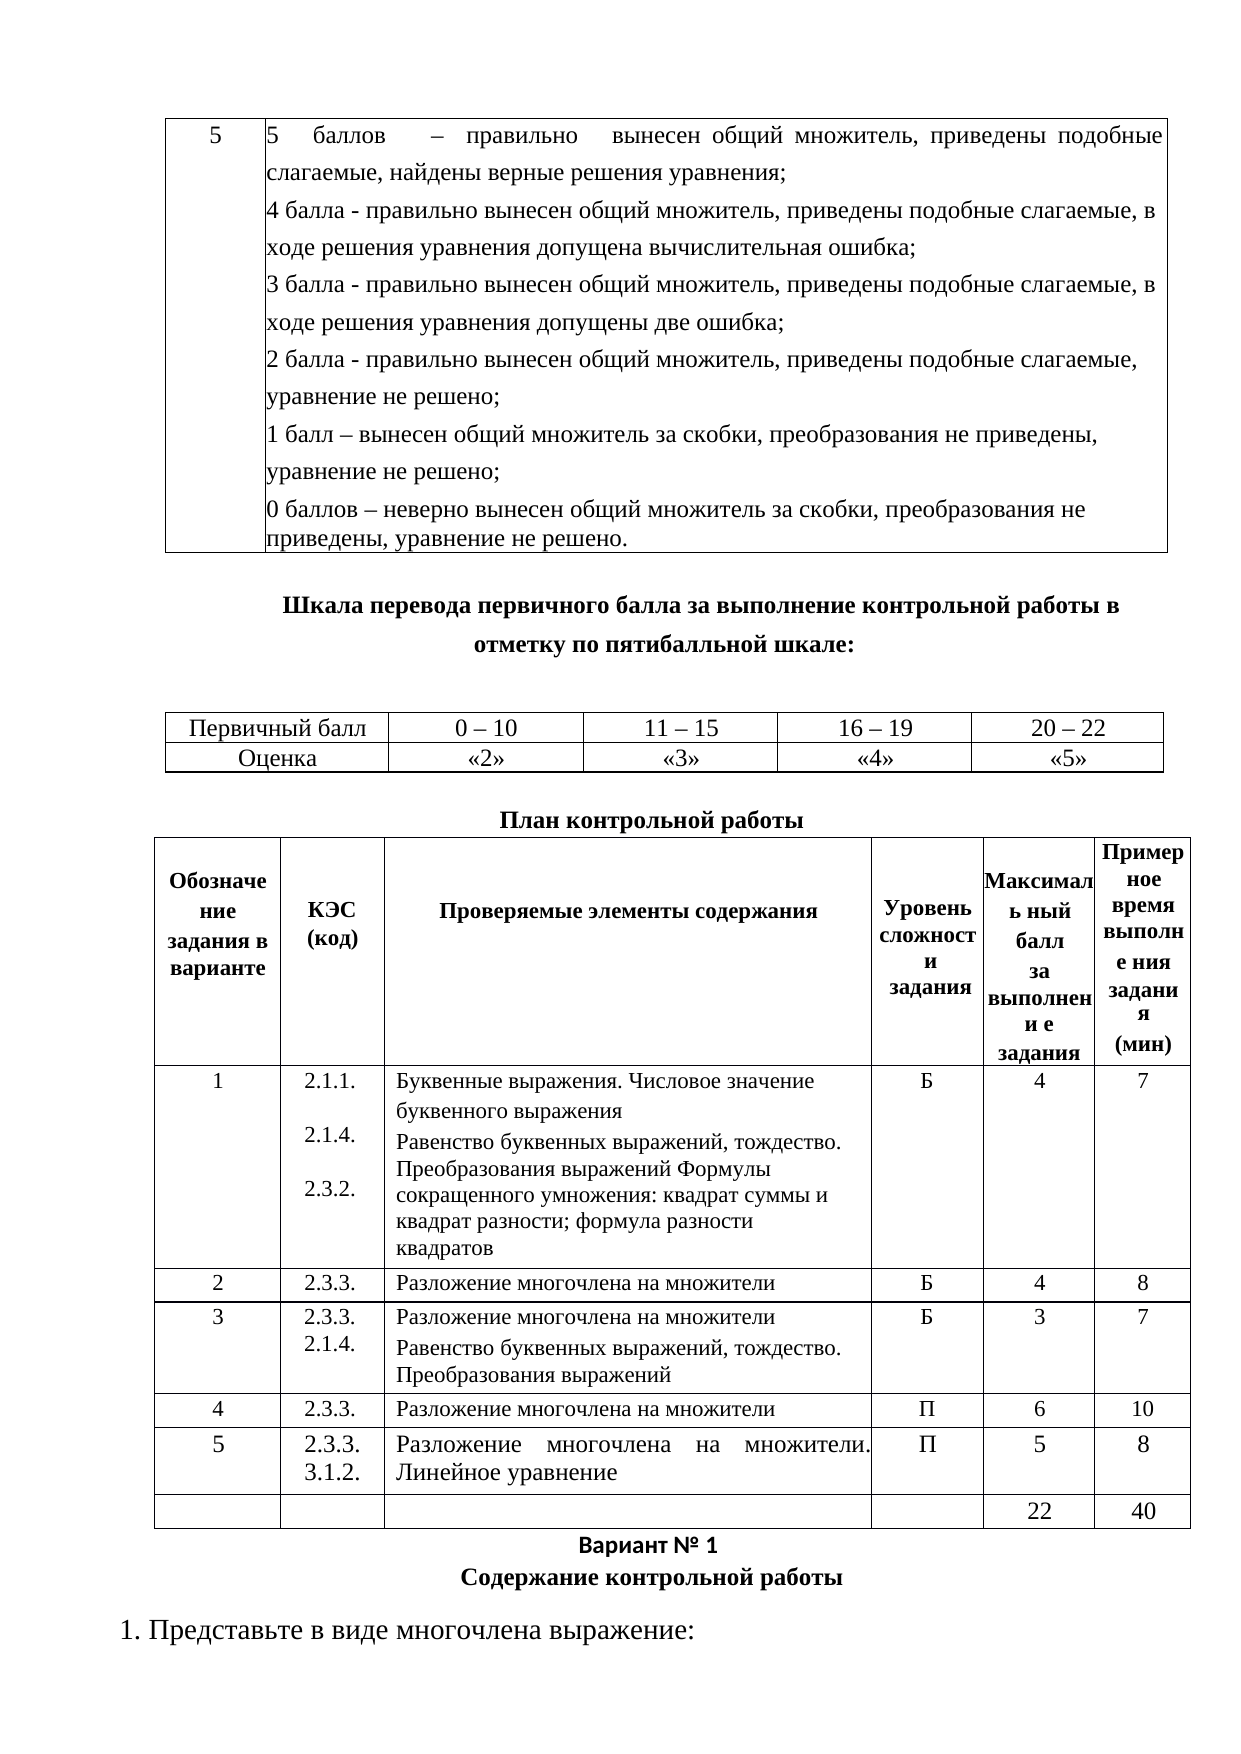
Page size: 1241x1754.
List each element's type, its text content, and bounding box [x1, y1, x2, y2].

table_cell Буквенные выражения. Числовое значение буквенного выражения Равенство буквенных выражений, тождество. Преобразования выражений Формулы сокращенного умножения: квадрат суммы и квадрат разности; формула разности квадратов [385, 1066, 871, 1267]
table_header Пример ное время выполн е ния задани я (мин) [1095, 838, 1190, 1065]
table_cell Разложение многочлена на множители [385, 1269, 871, 1301]
table_header 0 – 10 [389, 713, 583, 742]
text Вариант № 1 [115, 1529, 1181, 1559]
table_cell 2.3.3. 3.1.2. [281, 1428, 384, 1494]
table_cell 3 [984, 1303, 1094, 1393]
table_cell «3» [584, 743, 777, 771]
table_cell 8 [1095, 1428, 1190, 1494]
table_cell П [872, 1428, 983, 1494]
table_cell Б [872, 1066, 983, 1267]
table_cell 40 [1095, 1495, 1190, 1528]
table_cell «4» [778, 743, 971, 771]
table_cell [872, 1495, 983, 1528]
text Шкала перевода первичного балла за выполнение контрольной работы в отметку по пятибалльной шкале: [282, 590, 1181, 657]
table_header 16 – 19 [778, 713, 971, 742]
table_cell 8 [1095, 1269, 1190, 1301]
table_cell 5 [984, 1428, 1094, 1494]
table_cell 2.3.3. 2.1.4. [281, 1303, 384, 1393]
table_cell 7 [1095, 1303, 1190, 1393]
text Содержание контрольной работы [284, 1562, 1020, 1591]
table_header Проверяемые элементы содержания [385, 838, 871, 1065]
table_cell 1 [155, 1066, 280, 1267]
table_cell 3 [155, 1303, 280, 1393]
table_cell 6 [984, 1394, 1094, 1427]
table_cell 2.3.3. [281, 1394, 384, 1427]
table_cell 2.3.3. [281, 1269, 384, 1301]
text 1. Представьте в виде многочлена выражение: [119, 1612, 1181, 1646]
table_cell Разложение многочлена на множители [385, 1394, 871, 1427]
table_header Первичный балл [166, 713, 388, 742]
table_cell 4 [155, 1394, 280, 1427]
table_cell 2.1.1. 2.1.4. 2.3.2. [281, 1066, 384, 1267]
table_cell [281, 1495, 384, 1528]
table_cell Б [872, 1269, 983, 1301]
table_cell 5 баллов – правильно вынесен общий множитель, приведены подобные слагаемые, найдены верные решения уравнения; 4 балла - правильно вынесен общий множитель, приведены подобные слагаемые, в ходе решения уравнения допущена вычислительная ошибка; 3 балла - правильно вынесен общий множитель, приведены подобные слагаемые, в ходе решения уравнения допущены две ошибка; 2 балла - правильно вынесен общий множитель, приведены подобные слагаемые, уравнение не решено; 1 балл – вынесен общий множитель за скобки, преобразования не приведены, уравнение не решено; 0 баллов – неверно вынесен общий множитель за скобки, преобразования не приведены, уравнение не решено. [266, 119, 1167, 552]
table_cell 5 [155, 1428, 280, 1494]
table_cell 10 [1095, 1394, 1190, 1427]
table_cell [155, 1495, 280, 1528]
table_cell Разложение многочлена на множители Равенство буквенных выражений, тождество. Преобразования выражений [385, 1303, 871, 1393]
table_cell «2» [389, 743, 583, 771]
table_header КЭС (код) [281, 838, 384, 1065]
table_header Уровень сложност и задания [872, 838, 983, 1065]
table_cell 4 [984, 1066, 1094, 1267]
table_header 11 – 15 [584, 713, 777, 742]
table_cell П [872, 1394, 983, 1427]
table_header Обозначе ние задания в варианте [155, 838, 280, 1065]
table_cell 7 [1095, 1066, 1190, 1267]
table_cell 22 [984, 1495, 1094, 1528]
table_cell Б [872, 1303, 983, 1393]
table_cell 4 [984, 1269, 1094, 1301]
table_cell 5 [166, 119, 265, 552]
table_cell [385, 1495, 871, 1528]
table_cell 2 [155, 1269, 280, 1301]
text План контрольной работы [284, 806, 1020, 834]
table_cell Разложение многочлена на множители. Линейное уравнение [385, 1428, 871, 1494]
table_cell Оценка [166, 743, 388, 771]
table_header Максимал ь ный балл за выполнен и е задания [984, 838, 1094, 1065]
table_header 20 – 22 [972, 713, 1163, 742]
table_cell «5» [972, 743, 1163, 771]
